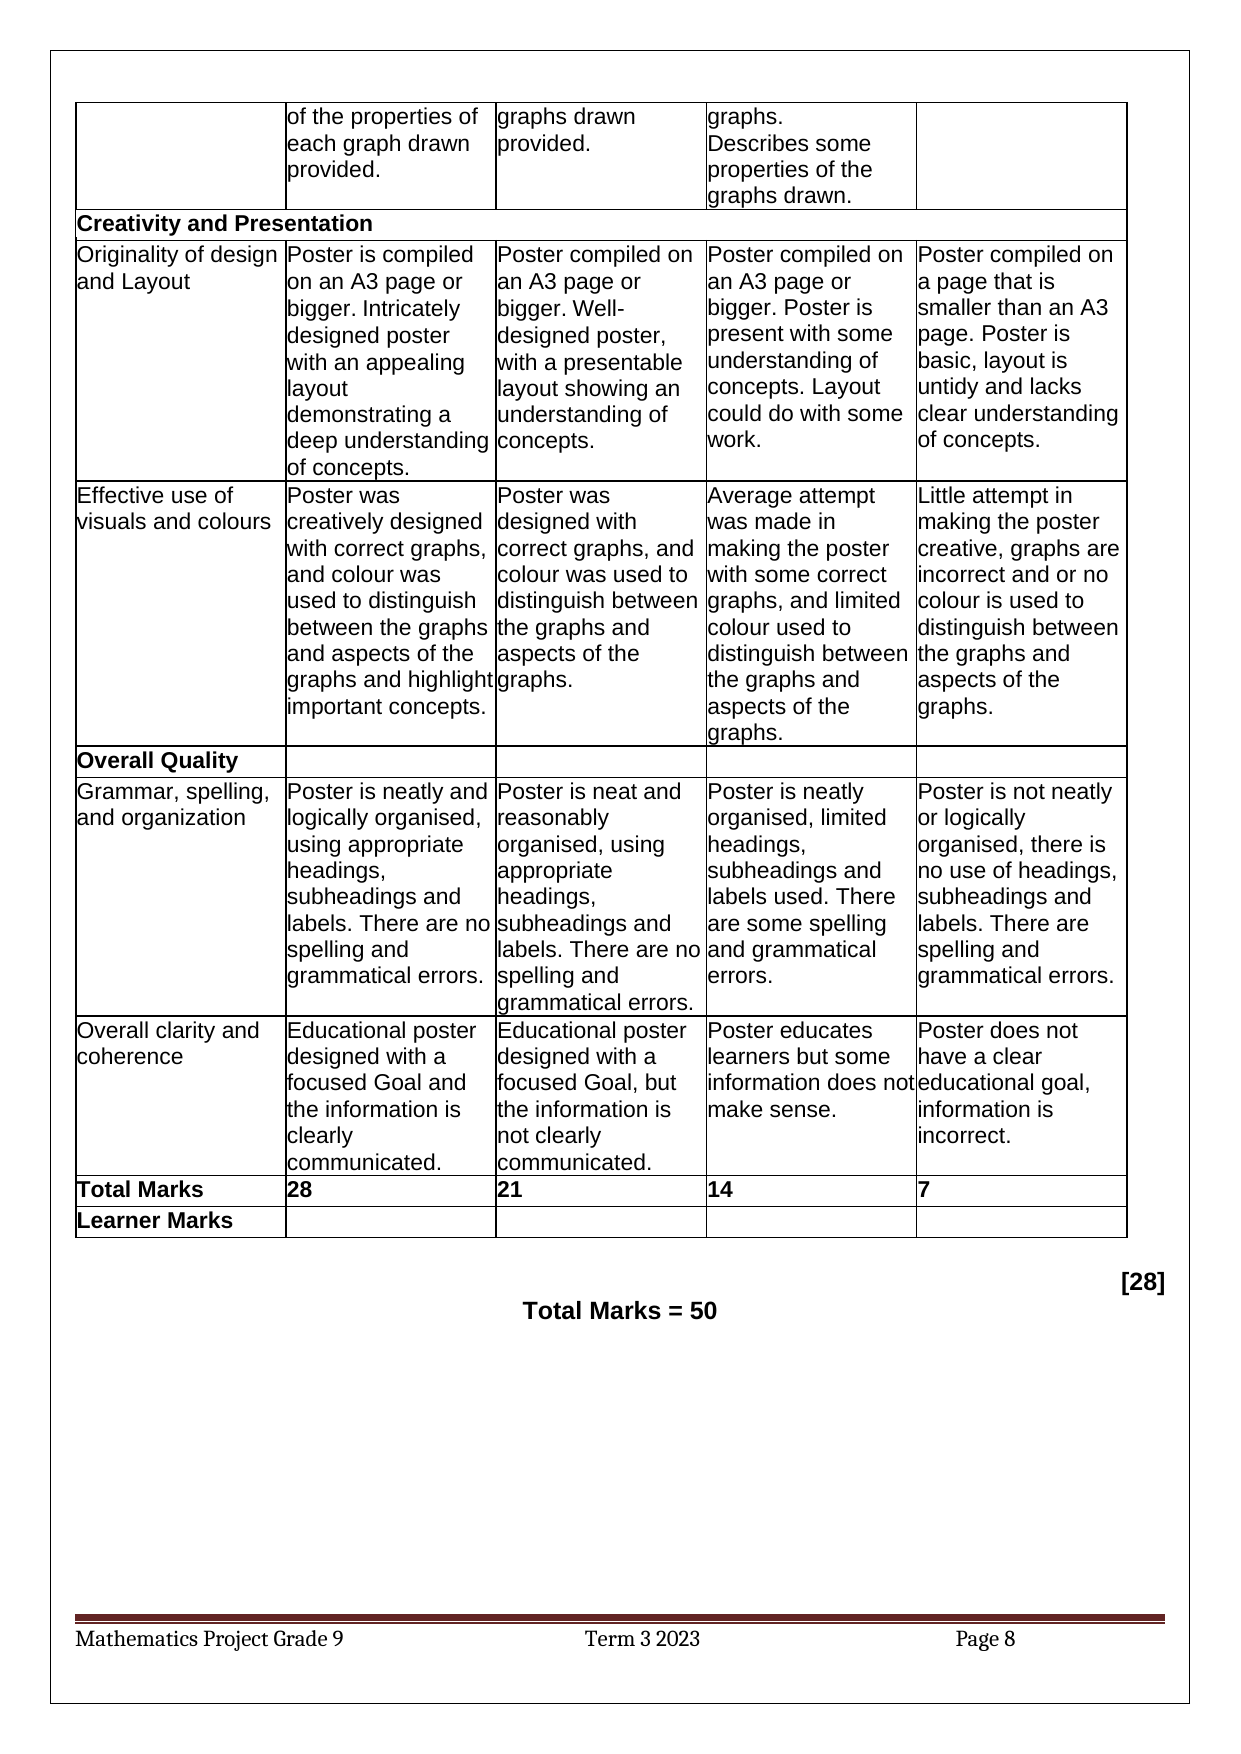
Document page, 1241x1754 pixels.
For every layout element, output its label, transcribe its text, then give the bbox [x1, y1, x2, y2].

table_cell Total Marks [77, 1176, 285, 1206]
table_cell Poster is neatly organised, limited headings, subheadings and labels used. There are some spelling and grammatical errors. [707, 778, 916, 1015]
table_cell [287, 747, 495, 776]
table_cell 28 [287, 1176, 495, 1206]
table_cell Overall Quality [77, 747, 285, 776]
table_cell Educational poster designed with a focused Goal, but the information is not clearly communicated. [497, 1017, 706, 1175]
table_cell Poster was creatively designed with correct graphs, and colour was used to distinguish between the graphs and aspects of the graphs and highlight important concepts. [287, 482, 495, 745]
table_cell [287, 1207, 495, 1237]
table_cell Originality of design and Layout [77, 241, 285, 480]
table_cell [497, 103, 706, 209]
table_cell 14 [707, 1176, 916, 1206]
table_cell Little attempt in making the poster creative, graphs are incorrect and or no colour is used to distinguish between the graphs and aspects of the graphs. [917, 482, 1126, 745]
table_cell Poster educates learners but some information does not make sense. [707, 1017, 916, 1175]
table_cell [77, 103, 285, 209]
table_cell Average attempt was made in making the poster with some correct graphs, and limited colour used to distinguish between the graphs and aspects of the graphs. [707, 482, 916, 745]
table_cell [917, 1207, 1126, 1237]
table_cell Poster is neatly and logically organised, using appropriate headings, subheadings and labels. There are no spelling and grammatical errors. [287, 778, 495, 1015]
table_cell [917, 747, 1126, 776]
table_cell Poster compiled on a page that is smaller than an A3 page. Poster is basic, layout is untidy and lacks clear understanding of concepts. [917, 241, 1126, 480]
table_cell 21 [497, 1176, 706, 1206]
text [28] [75, 1267, 1165, 1296]
table_cell Educational poster designed with a focused Goal and the information is clearly communicated. [287, 1017, 495, 1175]
table_cell Poster compiled on an A3 page or bigger. Well-designed poster, with a presentable layout showing an understanding of concepts. [497, 241, 706, 480]
table_cell Poster is compiled on an A3 page or bigger. Intricately designed poster with an appealing layout demonstrating a deep understanding of concepts. [287, 241, 495, 480]
table_cell [707, 747, 916, 776]
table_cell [707, 103, 916, 209]
table_cell Poster was designed with correct graphs, and colour was used to distinguish between the graphs and aspects of the graphs. [497, 482, 706, 745]
table_cell [497, 747, 706, 776]
table_cell Poster is neat and reasonably organised, using appropriate headings, subheadings and labels. There are no spelling and grammatical errors. [497, 778, 706, 1015]
table_cell Effective use of visuals and colours [77, 482, 285, 745]
table_cell Poster does not have a clear educational goal, information is incorrect. [917, 1017, 1126, 1175]
text Total Marks = 50 [75, 1296, 1165, 1325]
table_cell 7 [917, 1176, 1126, 1206]
table_cell Learner Marks [77, 1207, 285, 1237]
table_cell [917, 103, 1126, 209]
table_cell [707, 1207, 916, 1237]
table_cell [497, 1207, 706, 1237]
table_cell Grammar, spelling, and organization [77, 778, 285, 1015]
table_cell Poster compiled on an A3 page or bigger. Poster is present with some understanding of concepts. Layout could do with some work. [707, 241, 916, 480]
table_cell Creativity and Presentation [77, 210, 1126, 240]
table_cell Poster is not neatly or logically organised, there is no use of headings, subheadings and labels. There are spelling and grammatical errors. [917, 778, 1126, 1015]
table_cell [287, 103, 495, 209]
table_cell Overall clarity and coherence [77, 1017, 285, 1175]
